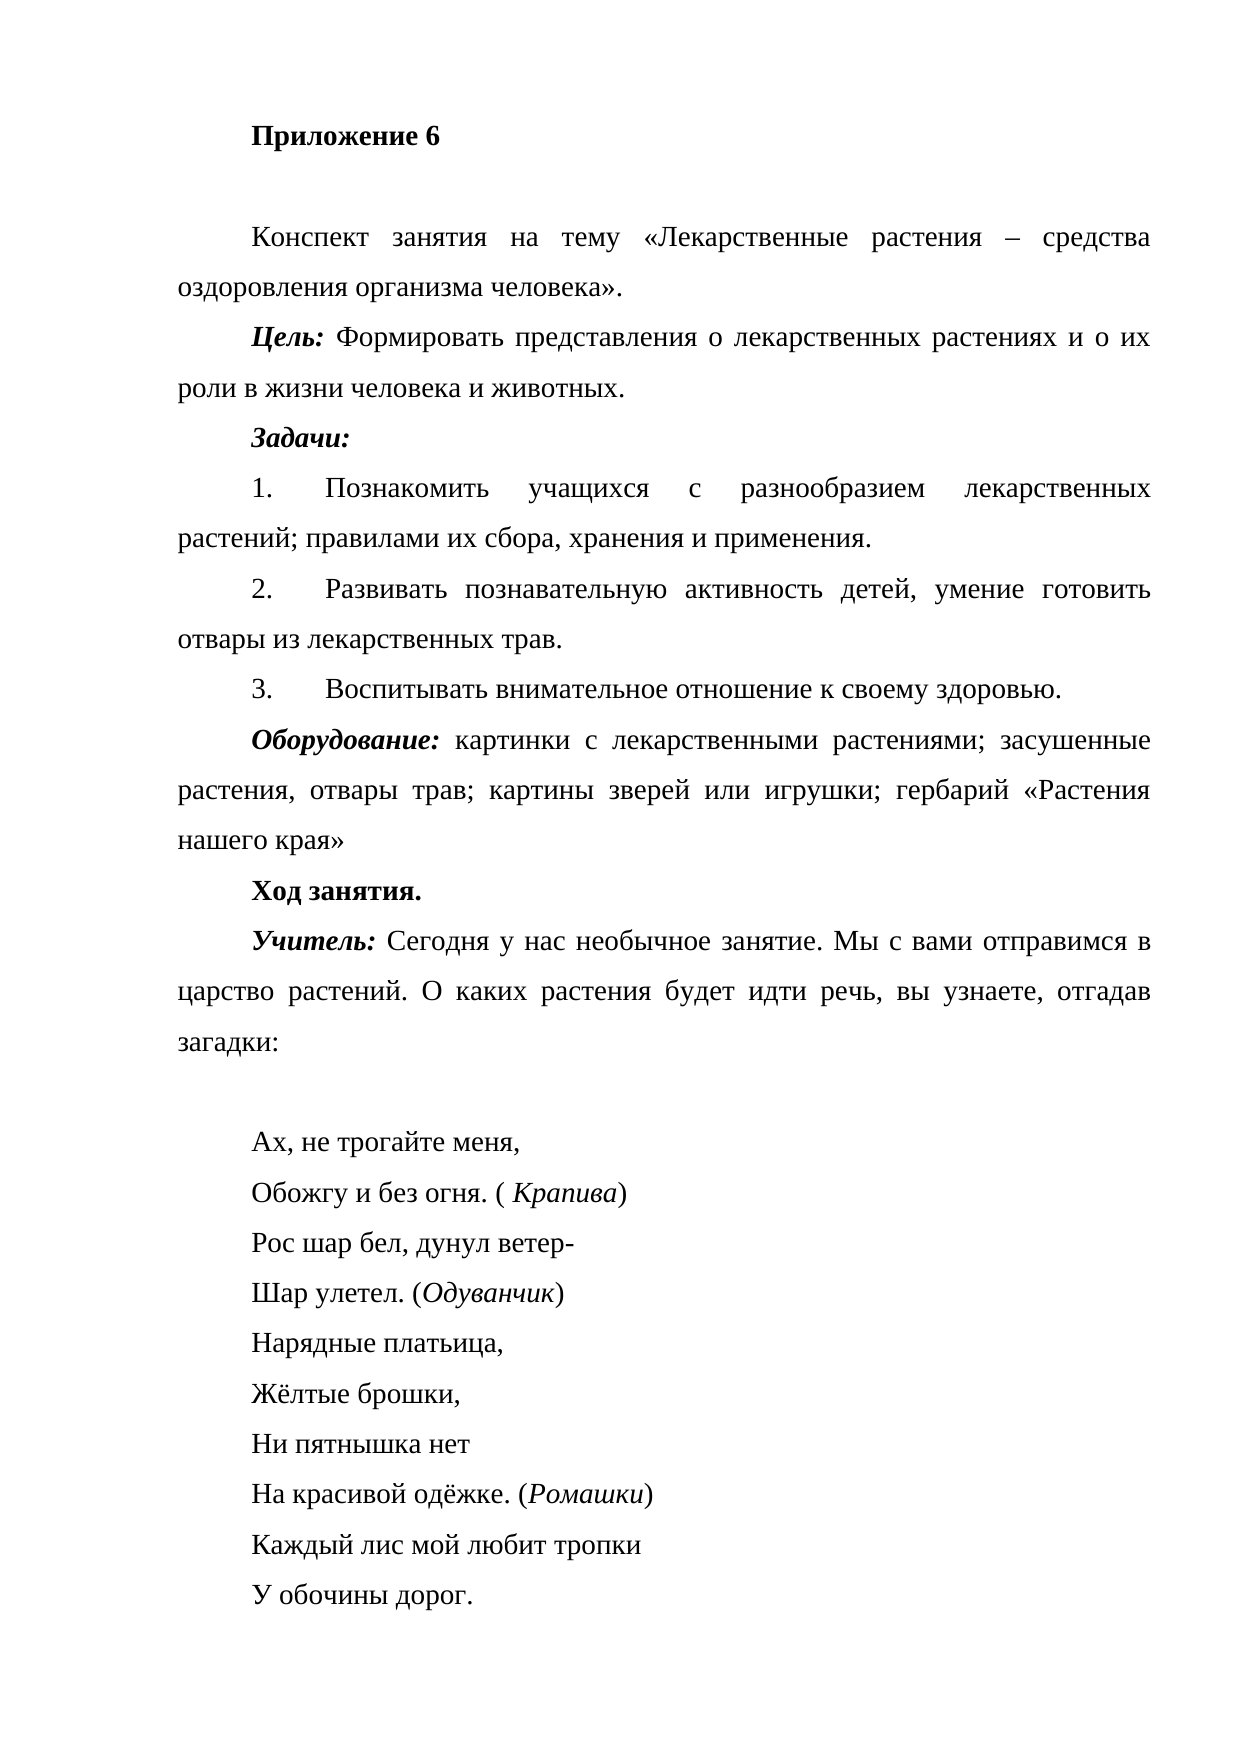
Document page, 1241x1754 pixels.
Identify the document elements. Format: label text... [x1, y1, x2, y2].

list Воспитывать внимательное отношение к своему здоровью. [177, 672, 1152, 705]
text Шар улетел. (Одуванчик) [177, 1275, 1152, 1309]
text Рос шар бел, дунул ветер- [177, 1225, 1152, 1258]
text Обожгу и без огня. ( Крапива) [177, 1175, 1152, 1208]
text Конспект занятия на тему «Лекарственные растения – средства оздоровления организма человека». [177, 219, 1152, 303]
text Нарядные платьица, [177, 1326, 1152, 1359]
list Развивать познавательную активность детей, умение готовить отвары из лекарственных трав. [177, 571, 1152, 655]
text У обочины дорог. [177, 1577, 1152, 1611]
text Каждый лис мой любит тропки [177, 1527, 1152, 1560]
text Ни пятнышка нет [177, 1426, 1152, 1460]
text Ах, не трогайте меня, [177, 1124, 1152, 1158]
text Ход занятия. [177, 873, 1152, 906]
text Учитель: Сегодня у нас необычное занятие. Мы с вами отправимся в царство растений. О каких растения будет идти речь, вы узнаете, отгадав загадки: [177, 923, 1152, 1057]
text Цель: Формировать представления о лекарственных растениях и о их роли в жизни человека и животных. [177, 319, 1152, 403]
text На красивой одёжке. (Ромашки) [177, 1477, 1152, 1510]
text Оборудование: картинки с лекарственными растениями; засушенные растения, отвары трав; картины зверей или игрушки; гербарий «Растения нашего края» [177, 722, 1152, 856]
list Познакомить учащихся с разнообразием лекарственных растений; правилами их сбора, хранения и применения. [177, 470, 1152, 554]
text Жёлтые брошки, [177, 1376, 1152, 1409]
text Задачи: [177, 420, 1152, 453]
text Приложение 6 [177, 118, 1152, 152]
